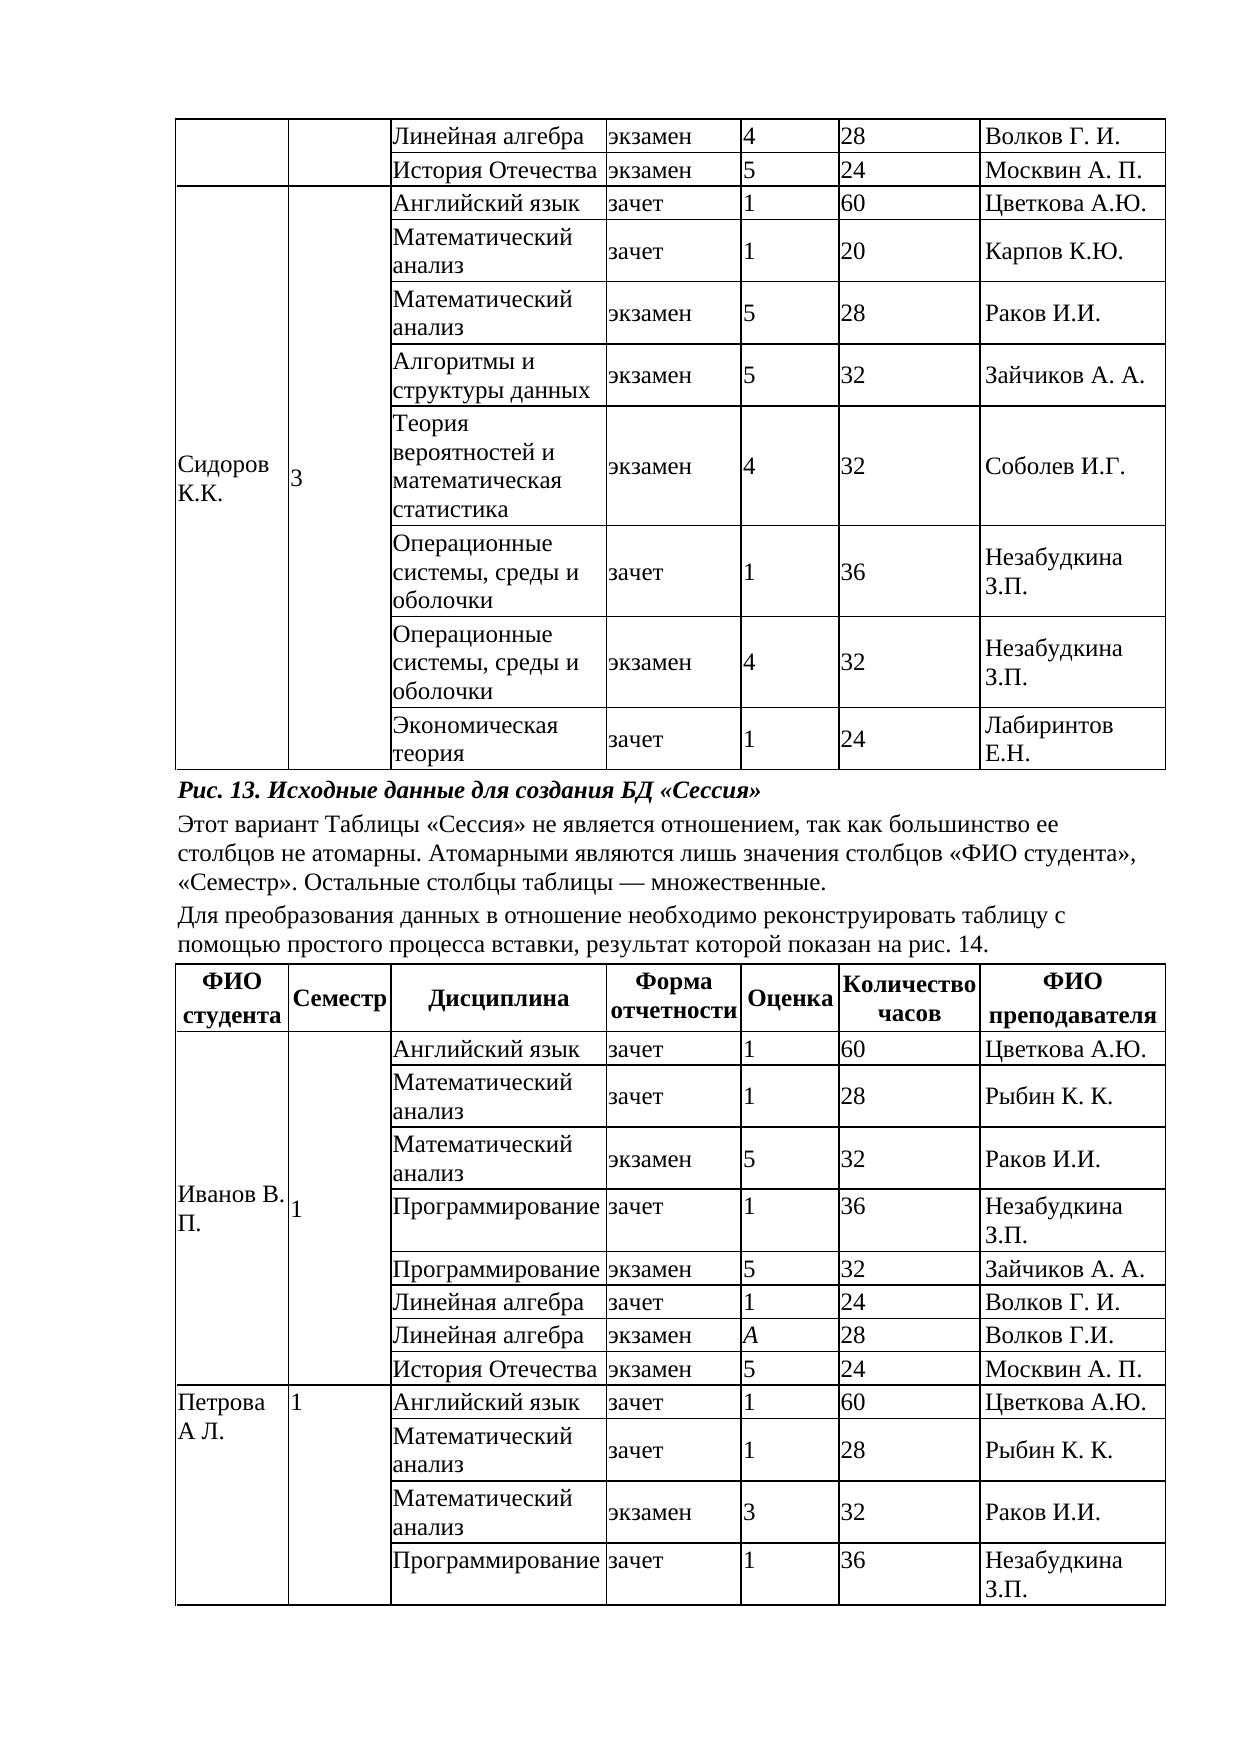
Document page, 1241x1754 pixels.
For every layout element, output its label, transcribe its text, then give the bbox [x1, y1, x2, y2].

table_cell 32 [840, 1252, 979, 1284]
table_cell 5 [742, 1252, 838, 1284]
table_cell 32 [840, 407, 979, 525]
table_cell Программирование [392, 1190, 606, 1251]
table_cell 60 [840, 187, 979, 218]
table_cell 1 [742, 187, 838, 218]
table_cell 3 [289, 187, 390, 769]
table_cell зачет [607, 1066, 740, 1126]
table_cell 32 [840, 1482, 979, 1542]
table_cell Раков И.И. [981, 1482, 1165, 1542]
table_cell Операционные системы, среды и оболочки [392, 617, 606, 707]
table_cell Волков Г. И. [981, 120, 1165, 152]
table_cell зачет [607, 526, 740, 616]
table_cell экзамен [607, 1352, 740, 1384]
table_cell 36 [840, 1544, 979, 1604]
table_cell Теория вероятностей и математическая статистика [392, 407, 606, 525]
table_cell 5 [742, 1128, 838, 1188]
table_cell Раков И.И. [981, 1128, 1165, 1188]
table_cell зачет [607, 187, 740, 218]
text Рис. 13. Исходные данные для создания БД «Сессия» [177, 775, 1152, 804]
table_header Количество часов [840, 965, 979, 1031]
table_cell Линейная алгебра [392, 1286, 606, 1317]
table_cell зачет [607, 1386, 740, 1418]
table_cell зачет [607, 1544, 740, 1604]
table_cell 1 [742, 220, 838, 281]
table_cell экзамен [607, 1252, 740, 1284]
table_cell Математический анализ [392, 220, 606, 281]
table_cell 5 [742, 282, 838, 343]
text Для преобразования данных в отношение необходимо реконструировать таблицу с помощью простого процесса вставки, результат которой показан на рис. 14. [177, 901, 1152, 958]
table_cell Зайчиков А. А. [981, 345, 1165, 405]
table_header Форма отчетности [607, 965, 740, 1031]
table_cell 28 [840, 282, 979, 343]
table_cell История Отечества [392, 1352, 606, 1384]
table_cell 32 [840, 617, 979, 707]
table_cell Программирование [392, 1544, 606, 1604]
table_header Оценка [742, 965, 838, 1031]
table_cell Математический анализ [392, 1419, 606, 1480]
table_cell Волков Г. И. [981, 1286, 1165, 1317]
table_cell 36 [840, 1190, 979, 1251]
table_cell Незабудкина З.П. [981, 526, 1165, 616]
table_cell зачет [607, 1190, 740, 1251]
table_cell экзамен [607, 1128, 740, 1188]
table_cell 1 [289, 1032, 390, 1384]
table_cell Рыбин К. К. [981, 1419, 1165, 1480]
table_cell Соболев И.Г. [981, 407, 1165, 525]
table_cell 1 [289, 1386, 390, 1604]
table_cell Английский язык [392, 187, 606, 218]
table_cell Сидоров К.К. [176, 186, 288, 769]
table_header Семестр [289, 965, 390, 1031]
table_cell экзамен [607, 1482, 740, 1542]
table_cell Петрова А Л. [176, 1385, 288, 1604]
table_cell Английский язык [392, 1032, 606, 1064]
table_cell 5 [742, 1352, 838, 1384]
table_cell Математический анализ [392, 1066, 606, 1126]
table_cell Волков Г.И. [981, 1319, 1165, 1351]
table_cell экзамен [607, 120, 740, 152]
table_cell 28 [840, 1319, 979, 1351]
table_cell 32 [840, 345, 979, 405]
table_cell 28 [840, 1419, 979, 1480]
table_cell экзамен [607, 345, 740, 405]
table_cell Цветкова А.Ю. [981, 1032, 1165, 1064]
table_cell Зайчиков А. А. [981, 1252, 1165, 1284]
table_cell 5 [742, 345, 838, 405]
table_cell 36 [840, 526, 979, 616]
table_cell Цветкова А.Ю. [981, 1386, 1165, 1418]
table_cell зачет [607, 1419, 740, 1480]
table_cell зачет [607, 1286, 740, 1317]
table_cell 60 [840, 1386, 979, 1418]
table_cell 4 [742, 407, 838, 525]
table_cell Москвин А. П. [981, 153, 1165, 185]
table_cell зачет [607, 1032, 740, 1064]
table_cell Иванов В. П. [176, 1032, 288, 1384]
table_cell А [742, 1319, 838, 1351]
table_cell 1 [742, 1286, 838, 1317]
table_cell Москвин А. П. [981, 1352, 1165, 1384]
table_cell 24 [840, 1352, 979, 1384]
table_cell 1 [742, 708, 838, 769]
table_cell Математический анализ [392, 1128, 606, 1188]
table_cell экзамен [607, 282, 740, 343]
table_cell 28 [840, 1066, 979, 1126]
table_cell 32 [840, 1128, 979, 1188]
table_cell Линейная алгебра [392, 1319, 606, 1351]
table_cell экзамен [607, 1319, 740, 1351]
table_cell зачет [607, 708, 740, 769]
table_cell Математический анализ [392, 1482, 606, 1542]
table_cell Операционные системы, среды и оболочки [392, 526, 606, 616]
table_cell 4 [742, 617, 838, 707]
table_cell экзамен [607, 153, 740, 185]
table_header ФИО студента [176, 965, 288, 1031]
table_cell 28 [840, 120, 979, 152]
table_cell 4 [742, 120, 838, 152]
table_cell История Отечества [392, 153, 606, 185]
table_cell 1 [742, 1386, 838, 1418]
table_cell Линейная алгебра [392, 120, 606, 152]
table_cell 1 [742, 1544, 838, 1604]
table_cell экзамен [607, 407, 740, 525]
table_cell Экономическая теория [392, 708, 606, 769]
table_cell Алгоритмы и структуры данных [392, 345, 606, 405]
table_cell 1 [742, 1032, 838, 1064]
table_cell 1 [742, 1066, 838, 1126]
table_cell Программирование [392, 1252, 606, 1284]
table_cell Незабудкина З.П. [981, 617, 1165, 707]
table_cell Незабудкина З.П. [981, 1190, 1165, 1251]
table_cell Раков И.И. [981, 282, 1165, 343]
table_cell 1 [742, 1419, 838, 1480]
table_header ФИО преподавателя [981, 965, 1165, 1031]
text Этот вариант Таблицы «Сессия» не является отношением, так как большинство ее столбцов не атомарны. Атомарными являются лишь значения столбцов «ФИО студента», «Семестр». Остальные столбцы таблицы — множественные. [177, 809, 1152, 896]
table_cell 24 [840, 1286, 979, 1317]
table_cell 5 [742, 153, 838, 185]
table_cell Лабиринтов Е.Н. [981, 708, 1165, 769]
table_cell 3 [742, 1482, 838, 1542]
table_cell 20 [840, 220, 979, 281]
table_cell Карпов К.Ю. [981, 220, 1165, 281]
table_header Дисциплина [392, 965, 606, 1031]
table_cell 24 [840, 153, 979, 185]
table_cell 1 [742, 526, 838, 616]
table_cell Цветкова А.Ю. [981, 187, 1165, 218]
table_cell Английский язык [392, 1386, 606, 1418]
table_cell зачет [607, 220, 740, 281]
table_cell Рыбин К. К. [981, 1066, 1165, 1126]
table_cell 1 [742, 1190, 838, 1251]
table_cell Математический анализ [392, 282, 606, 343]
table_cell 60 [840, 1032, 979, 1064]
table_cell экзамен [607, 617, 740, 707]
table_cell Незабудкина З.П. [981, 1544, 1165, 1604]
table_cell 24 [840, 708, 979, 769]
